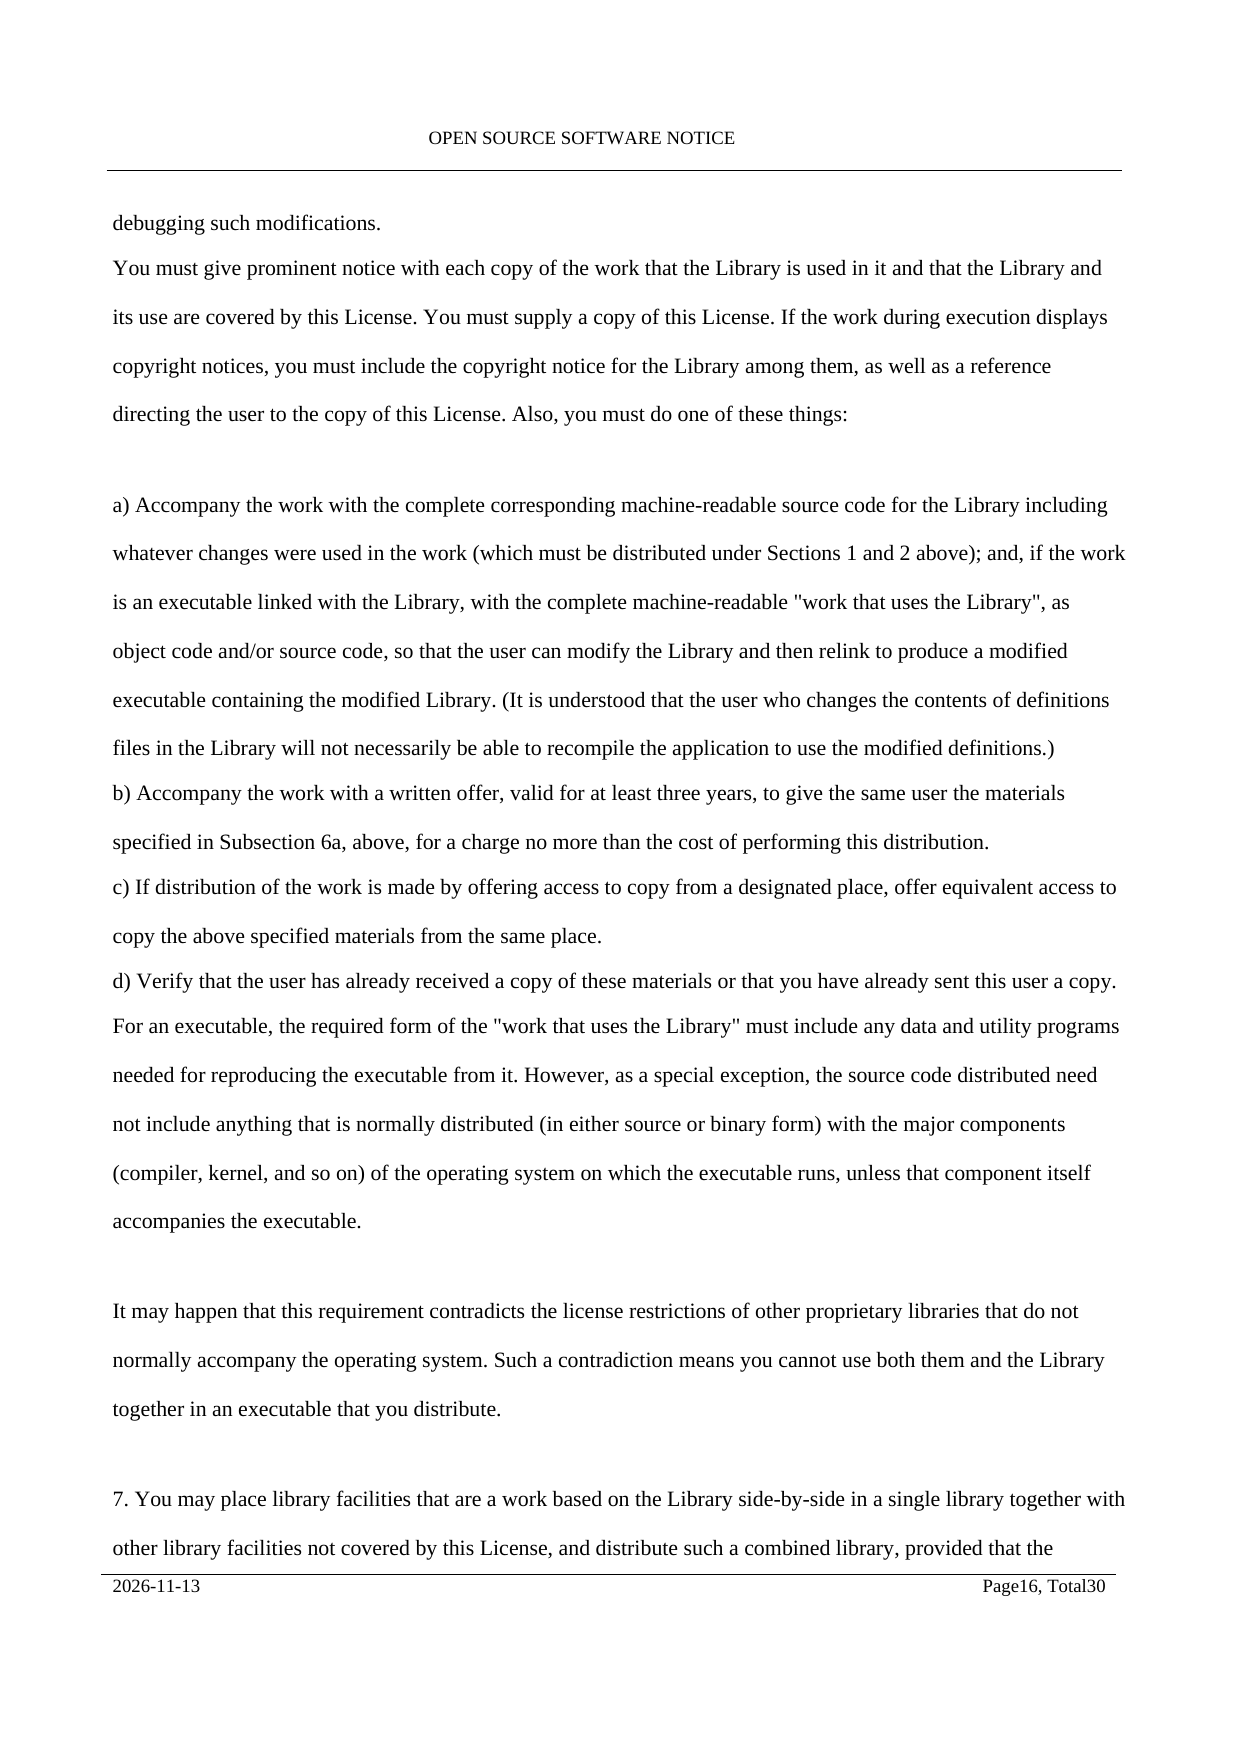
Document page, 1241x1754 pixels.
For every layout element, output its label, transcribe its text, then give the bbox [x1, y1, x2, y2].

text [112, 1482, 1128, 1564]
text For an executable, the required form of the "work that uses the Library" must include any data and utility programs needed for reproducing the executable from it. However, as a special exception, the source code distributed need not include anything that is normally distributed (in either source or binary form) with the major components (compiler, kernel, and so on) of the operating system on which the executable runs, unless that component itself accompanies the executable. [112, 1009, 1128, 1237]
text You must give prominent notice with each copy of the work that the Library is used in it and that the Library and its use are covered by this License. You must supply a copy of this License. If the work during execution displays copyright notices, you must include the copyright notice for the Library among them, as well as a reference directing the user to the copy of this License. Also, you must do one of these things: [112, 251, 1128, 430]
text c) If distribution of the work is made by offering access to copy from a designated place, offer equivalent access to copy the above specified materials from the same place. [112, 871, 1128, 952]
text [112, 206, 1128, 239]
text d) Verify that the user has already received a copy of these materials or that you have already sent this user a copy. [112, 964, 1128, 997]
text b) Accompany the work with a written offer, valid for at least three years, to give the same user the materials specified in Subsection 6a, above, for a charge no more than the cost of performing this distribution. [112, 777, 1128, 858]
text It may happen that this requirement contradicts the license restrictions of other proprietary libraries that do not normally accompany the operating system. Such a contradiction means you cannot use both them and the Library together in an executable that you distribute. [112, 1295, 1128, 1425]
text a) Accompany the work with the complete corresponding machine-readable source code for the Library including whatever changes were used in the work (which must be distributed under Sections 1 and 2 above); and, if the work is an executable linked with the Library, with the complete machine-readable "work that uses the Library", as object code and/or source code, so that the user can modify the Library and then relink to produce a modified executable containing the modified Library. (It is understood that the user who changes the contents of definitions files in the Library will not necessarily be able to recompile the application to use the modified definitions.) [112, 488, 1128, 764]
